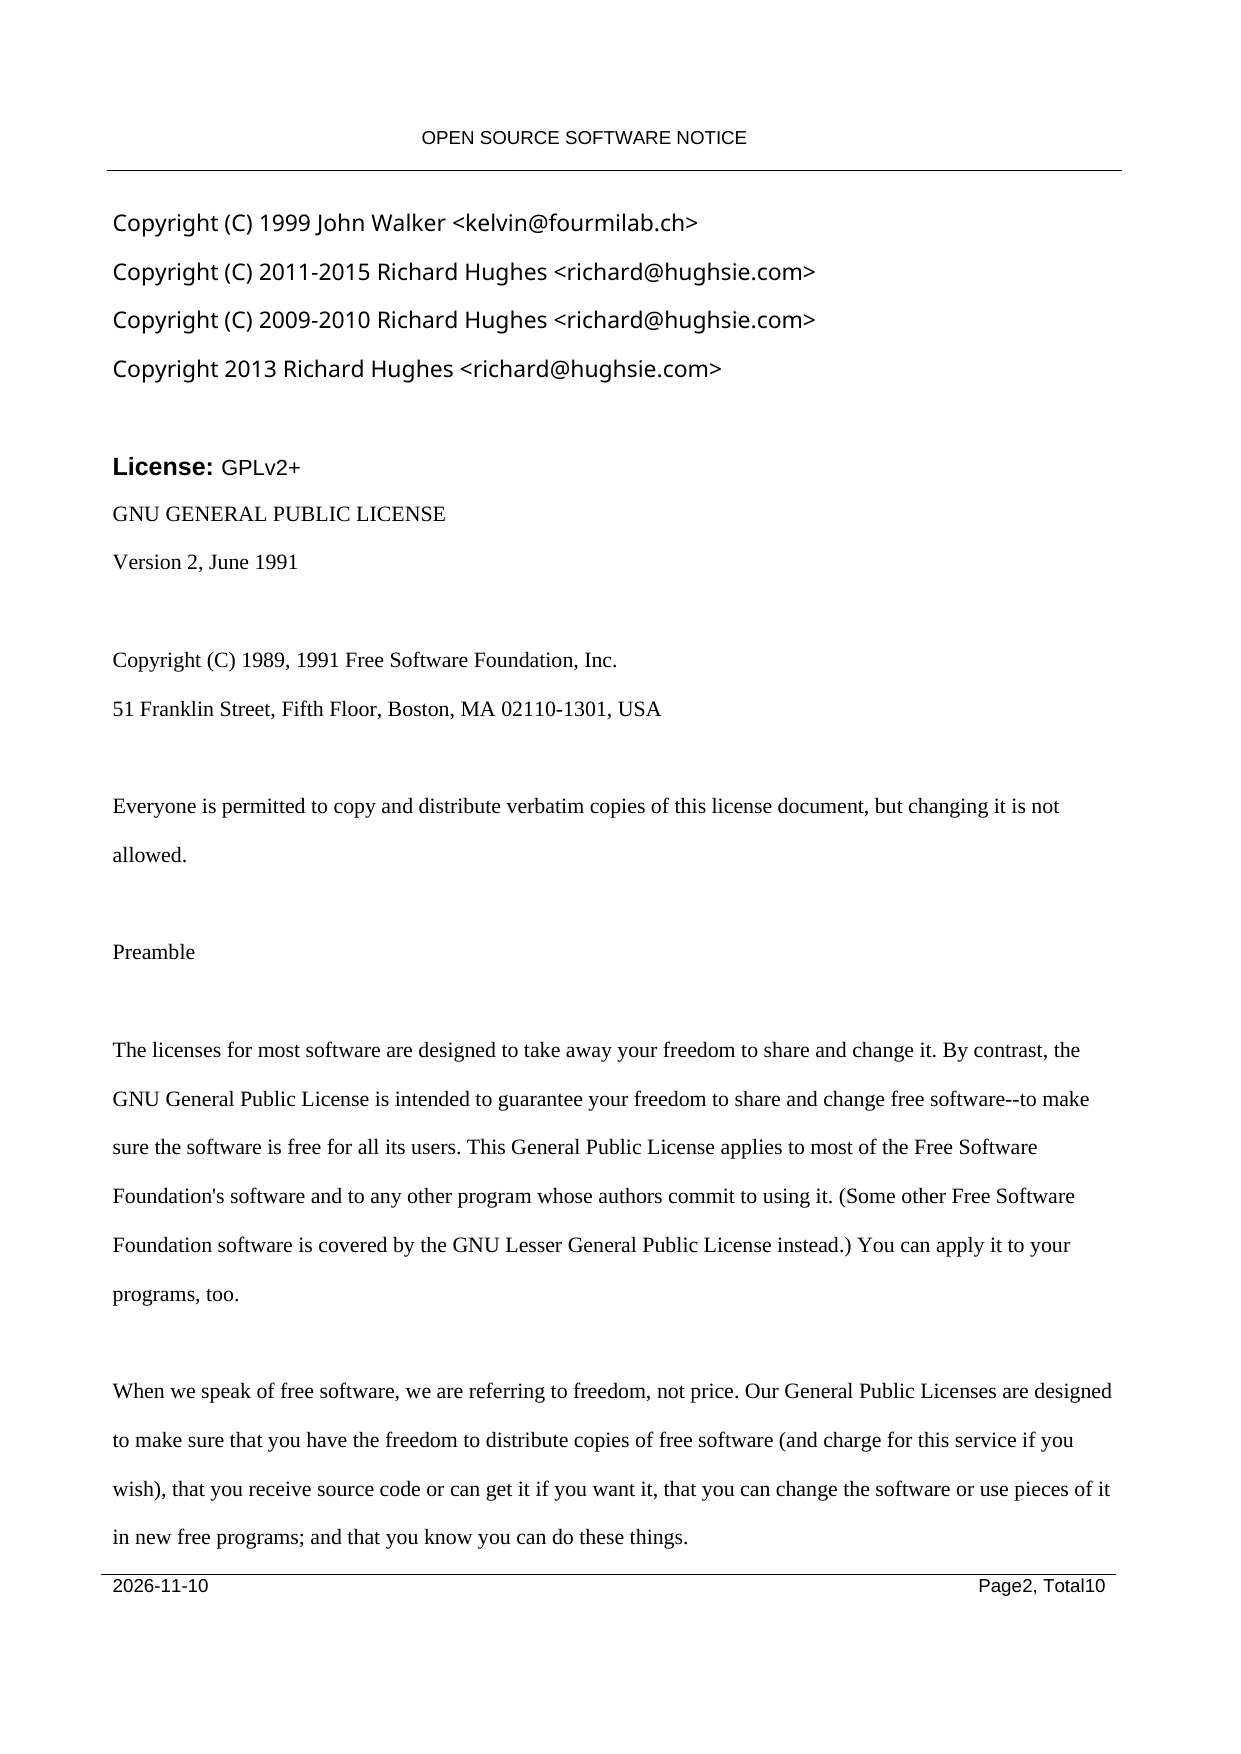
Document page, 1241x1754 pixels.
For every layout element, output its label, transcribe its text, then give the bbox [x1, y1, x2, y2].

text License: GPLv2+ [112, 450, 1128, 483]
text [112, 206, 1128, 434]
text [112, 497, 1128, 1553]
